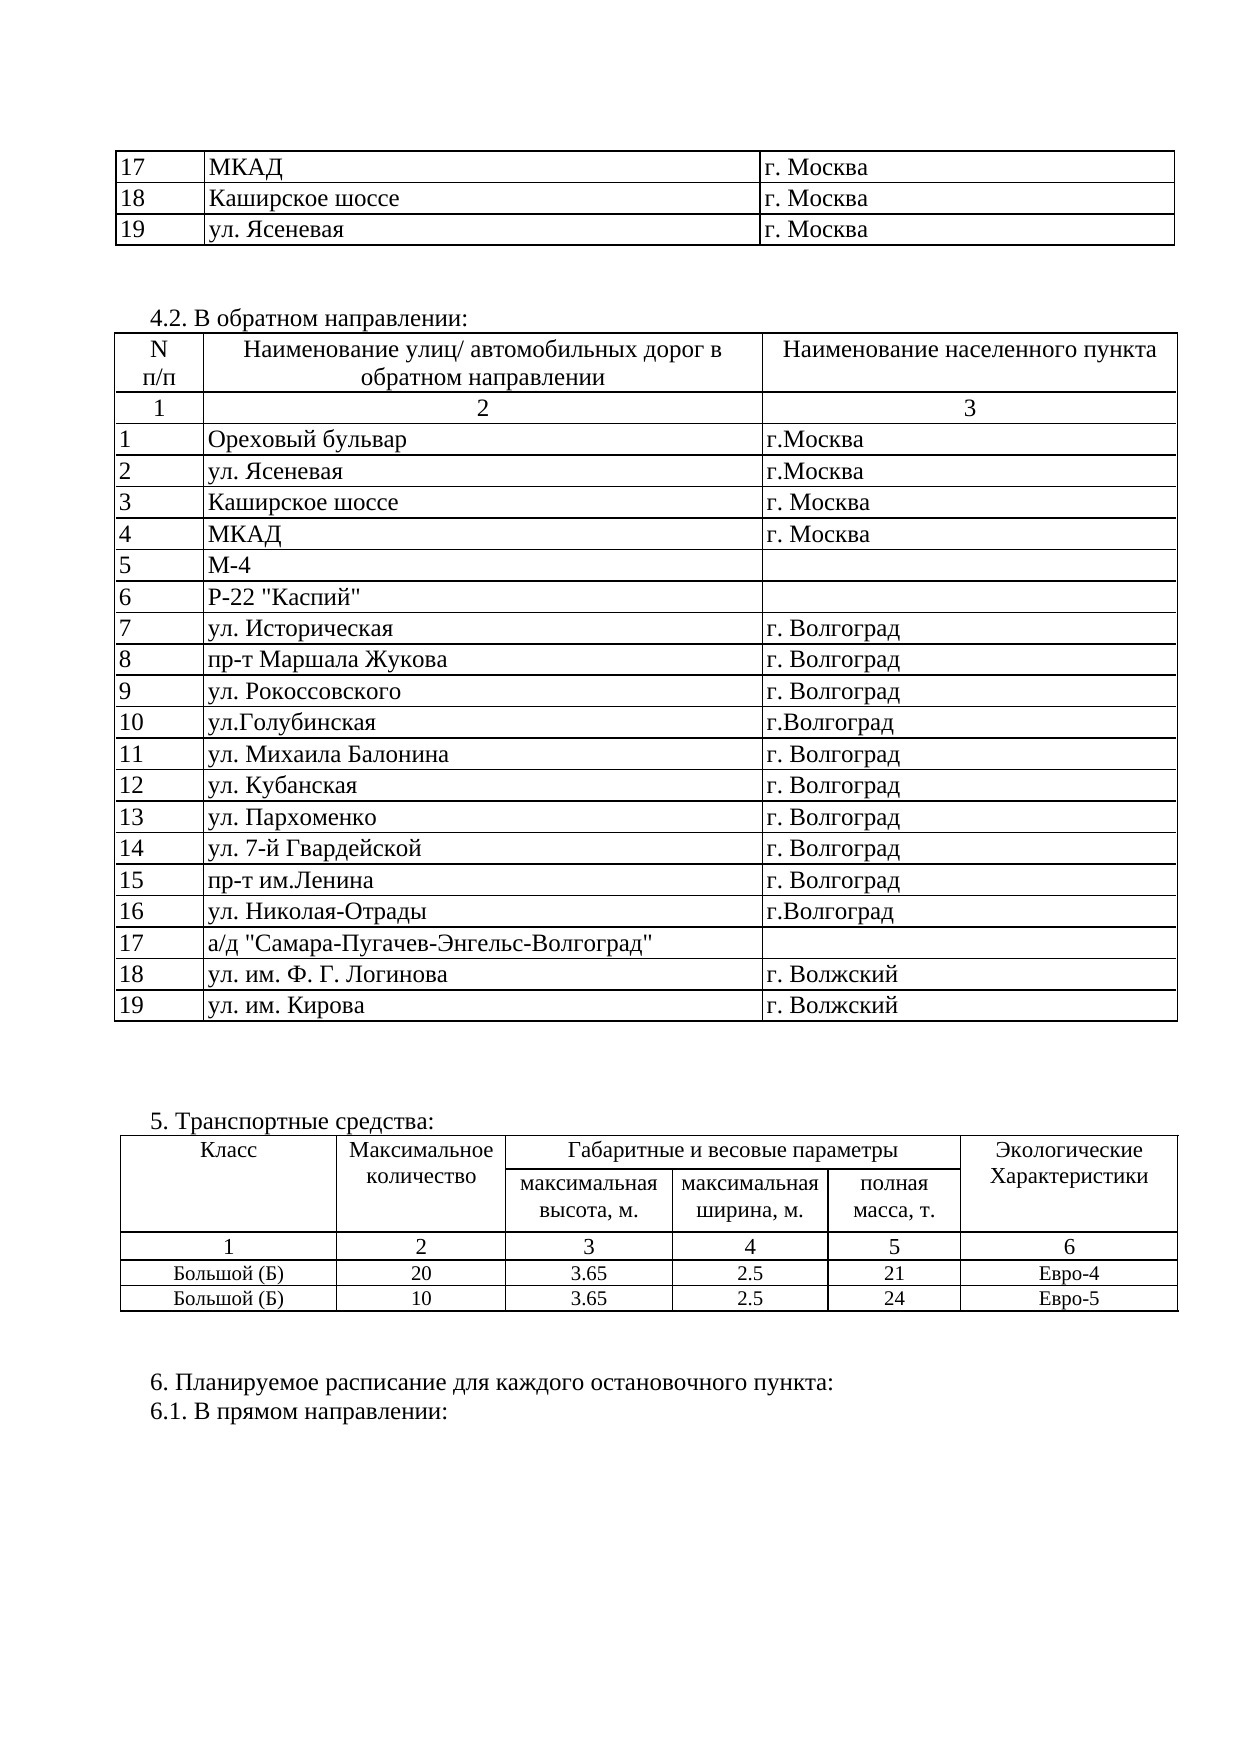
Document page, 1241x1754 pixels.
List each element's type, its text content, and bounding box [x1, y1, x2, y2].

table_cell 8 [115, 644, 203, 674]
text 4.2. В обратном направлении: [150, 303, 1090, 332]
table_cell ул. им. Кирова [204, 991, 762, 1020]
table_cell Каширское шоссе [205, 183, 759, 213]
table_cell 3.65 [506, 1286, 672, 1310]
table_cell г.Москва [763, 454, 1177, 486]
table_cell 13 [115, 801, 203, 832]
text 6.1. В прямом направлении: [150, 1396, 1090, 1424]
table_cell Большой (Б) [121, 1261, 336, 1285]
table_cell г. Волгоград [763, 737, 1177, 769]
table_cell 18 [117, 183, 204, 213]
table_cell Евро-5 [961, 1286, 1177, 1310]
text 6. Планируемое расписание для каждого остановочного пункта: [150, 1367, 1090, 1396]
table_cell 7 [115, 613, 203, 643]
table_cell 5 [115, 550, 203, 580]
table_cell 2 [204, 393, 762, 423]
table_cell ул. Николая-Отрады [204, 896, 762, 926]
table_cell г.Волгоград [763, 895, 1177, 926]
table_cell 17 [117, 152, 204, 181]
table_cell МКАД [205, 152, 759, 181]
table_cell Евро-4 [961, 1261, 1177, 1285]
table_cell 2 [115, 455, 203, 486]
table_header Наименование улиц/ автомобильных дорог в обратном направлении [204, 334, 762, 391]
table_cell 17 [115, 927, 203, 957]
table_cell 1 [115, 392, 203, 423]
table_cell ул. 7-й Гвардейской [204, 833, 762, 863]
table_cell [763, 926, 1177, 957]
table_cell 6 [961, 1233, 1177, 1259]
table_cell 2 [337, 1233, 505, 1259]
table_cell 2.5 [673, 1261, 827, 1285]
table_cell 24 [829, 1286, 960, 1310]
table_cell 1 [115, 424, 203, 454]
table_cell полная масса, т. [829, 1170, 960, 1231]
table_cell 21 [829, 1261, 960, 1285]
table_cell г. Волгоград [763, 643, 1177, 674]
table_cell 11 [115, 738, 203, 769]
table_cell 14 [115, 833, 203, 863]
table_cell 18 [115, 959, 203, 989]
table_cell Каширское шоссе [204, 487, 762, 517]
table_cell г. Москва [761, 215, 1174, 244]
table_cell ул. Пархоменко [204, 802, 762, 832]
table_cell 3.65 [506, 1261, 672, 1285]
table_cell г. Москва [763, 517, 1177, 548]
table_cell 15 [115, 864, 203, 894]
table_cell 4 [673, 1233, 827, 1259]
table_cell г. Волгоград [763, 863, 1177, 894]
table_cell г. Волгоград [763, 800, 1177, 832]
table_cell г. Волжский [763, 958, 1177, 989]
table_cell Ореховый бульвар [204, 424, 762, 454]
table_cell 6 [115, 581, 203, 611]
table_cell г.Волгоград [763, 706, 1177, 737]
table_cell г. Волгоград [763, 769, 1177, 800]
table_cell 9 [115, 675, 203, 706]
table_cell Р-22 "Каспий" [204, 582, 762, 611]
table_cell 4 [115, 518, 203, 548]
table_cell 10 [337, 1286, 505, 1310]
table_cell ул. Михаила Балонина [204, 739, 762, 769]
table_cell МКАД [204, 519, 762, 548]
table_cell 19 [115, 990, 203, 1020]
table_cell г.Москва [763, 423, 1177, 454]
table_cell г. Москва [761, 152, 1174, 181]
table_header Экологические Характеристики [961, 1136, 1177, 1231]
table_cell [763, 549, 1177, 580]
table_cell ул.Голубинская [204, 707, 762, 737]
table_cell [763, 580, 1177, 611]
table_cell ул. Историческая [204, 613, 762, 643]
table_header Класс [121, 1136, 336, 1231]
table_cell г. Москва [761, 183, 1174, 213]
table_cell ул. Рокоссовского [204, 676, 762, 706]
table_cell ул. им. Ф. Г. Логинова [204, 959, 762, 989]
table_cell пр-т им.Ленина [204, 865, 762, 894]
table_cell г. Волжский [763, 989, 1177, 1020]
table_cell г. Волгоград [763, 674, 1177, 706]
table_cell 16 [115, 896, 203, 926]
table_cell максимальная высота, м. [506, 1170, 672, 1231]
table_cell ул. Ясеневая [205, 215, 759, 244]
table_cell 2.5 [673, 1286, 827, 1310]
table_cell г. Волгоград [763, 832, 1177, 863]
table_cell 3 [506, 1233, 672, 1259]
table_cell ул. Кубанская [204, 770, 762, 800]
table_header Максимальное количество [337, 1136, 505, 1231]
table_cell 20 [337, 1261, 505, 1285]
table_cell ул. Ясеневая [204, 456, 762, 486]
table_cell 3 [763, 391, 1177, 423]
table_cell 1 [121, 1233, 336, 1259]
table_cell 12 [115, 770, 203, 800]
text 5. Транспортные средства: [150, 1106, 1090, 1134]
table_cell 10 [115, 707, 203, 737]
table_cell г. Волгоград [763, 611, 1177, 643]
table_header Наименование населенного пункта [763, 334, 1177, 391]
table_cell максимальная ширина, м. [673, 1170, 827, 1231]
table_cell 3 [115, 487, 203, 517]
table_cell 19 [117, 215, 204, 244]
table_cell г. Москва [763, 486, 1177, 517]
table_header Габаритные и весовые параметры [506, 1136, 960, 1168]
table_header N п/п [115, 334, 203, 391]
table_cell пр-т Маршала Жукова [204, 645, 762, 674]
table_cell М-4 [204, 550, 762, 580]
table_cell 5 [829, 1233, 960, 1259]
table_cell а/д "Самара-Пугачев-Энгельс-Волгоград" [204, 928, 762, 957]
table_cell Большой (Б) [121, 1286, 336, 1310]
